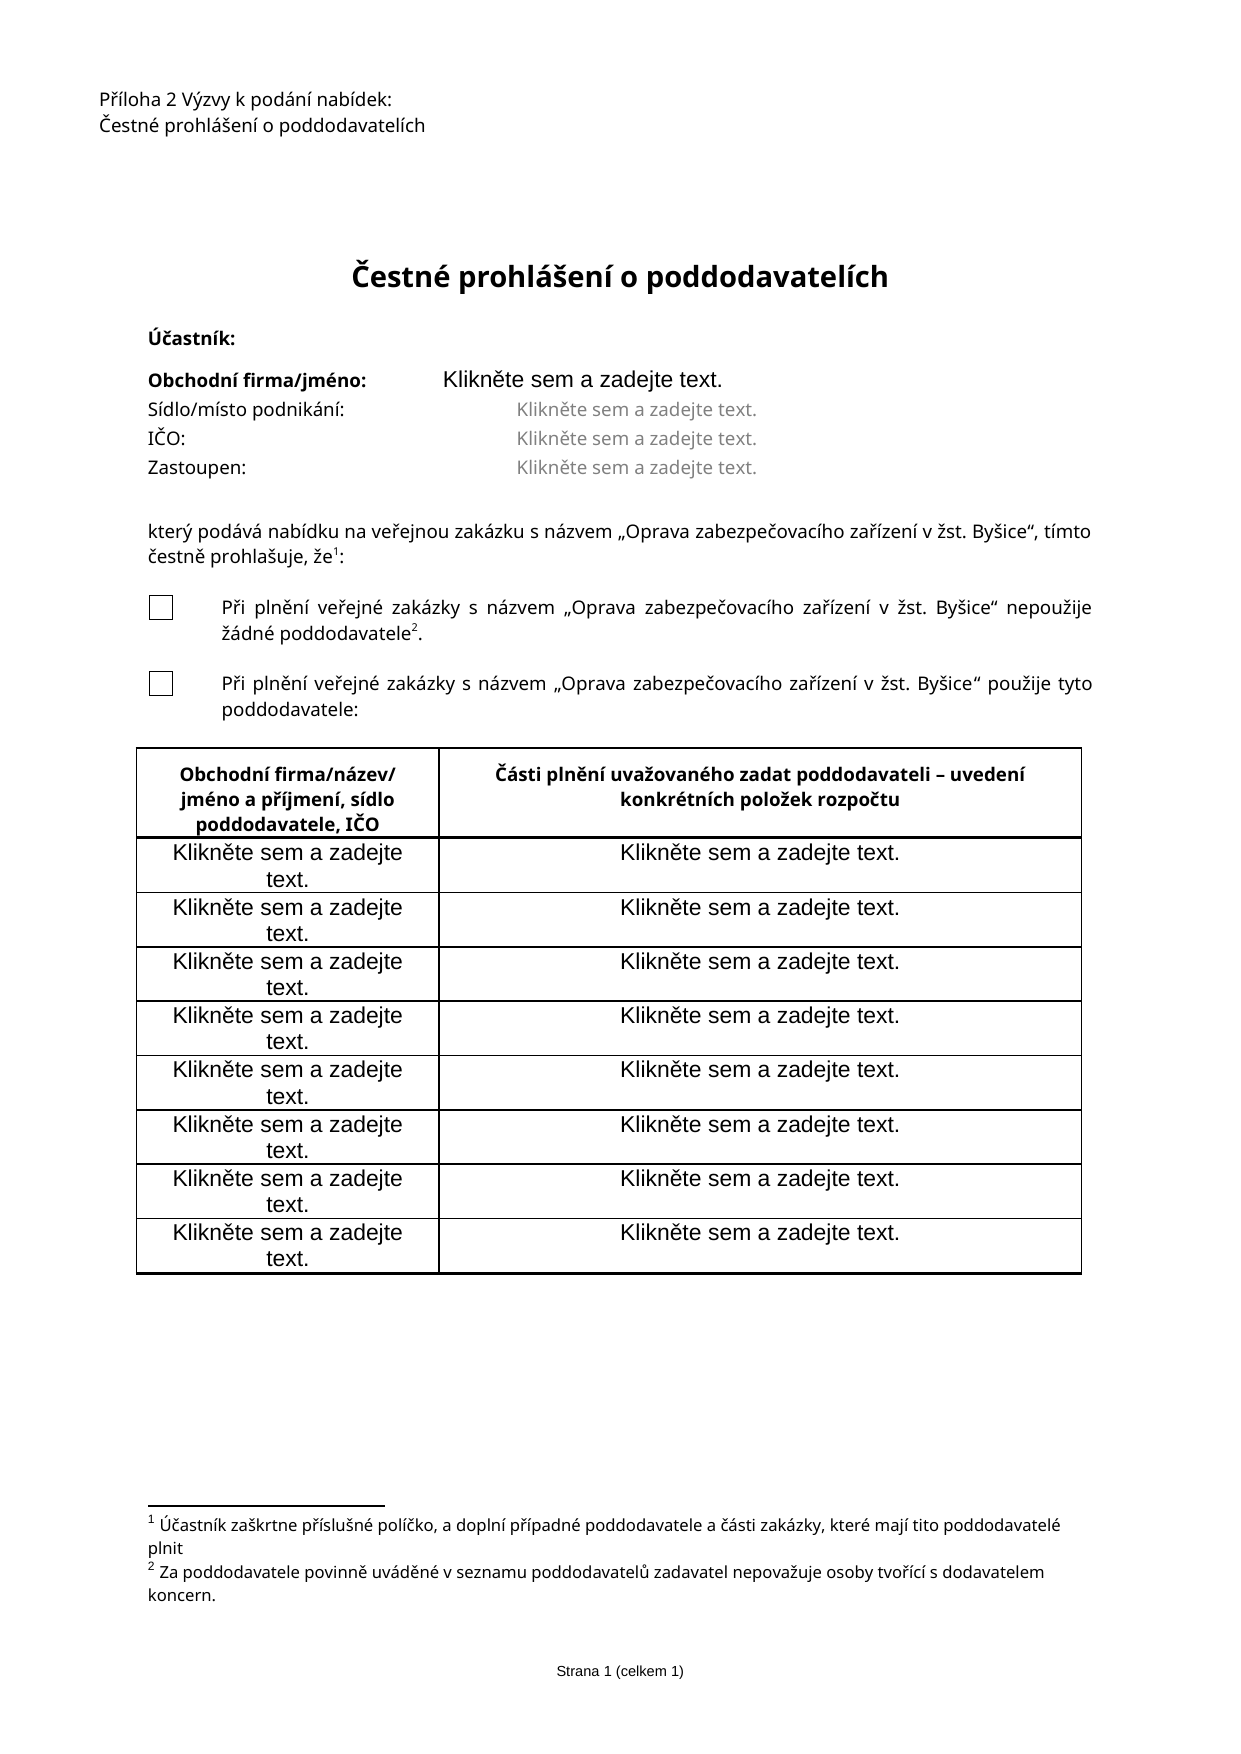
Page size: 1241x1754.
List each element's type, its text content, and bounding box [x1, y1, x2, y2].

text který podává nabídku na veřejnou zakázku s názvem „Oprava zabezpečovacího zařízení v žst. Byšice“, tímto čestně prohlašuje, že: [148, 518, 1093, 569]
text Zastoupen: [148, 451, 1093, 480]
text Sídlo/místo podnikání: [148, 393, 1093, 422]
table_header Části plnění uvažovaného zadat poddodavateli – uvedení konkrétních položek rozpočtu [440, 749, 1081, 836]
text IČO: [148, 422, 1093, 451]
table_header Obchodní firma/název/ jméno a příjmení, sídlo poddodavatele, IČO [137, 749, 438, 836]
text Při plnění veřejné zakázky s názvem „Oprava zabezpečovacího zařízení v žst. Byšice“ nepoužije žádné poddodavatele. [148, 594, 1093, 645]
text Při plnění veřejné zakázky s názvem „Oprava zabezpečovacího zařízení v žst. Byšice“ použije tyto poddodavatele: [148, 670, 1093, 721]
text Účastník: [148, 321, 1093, 352]
text Obchodní firma/jméno: [148, 364, 1093, 393]
title Čestné prohlášení o poddodavatelích [148, 256, 1093, 296]
